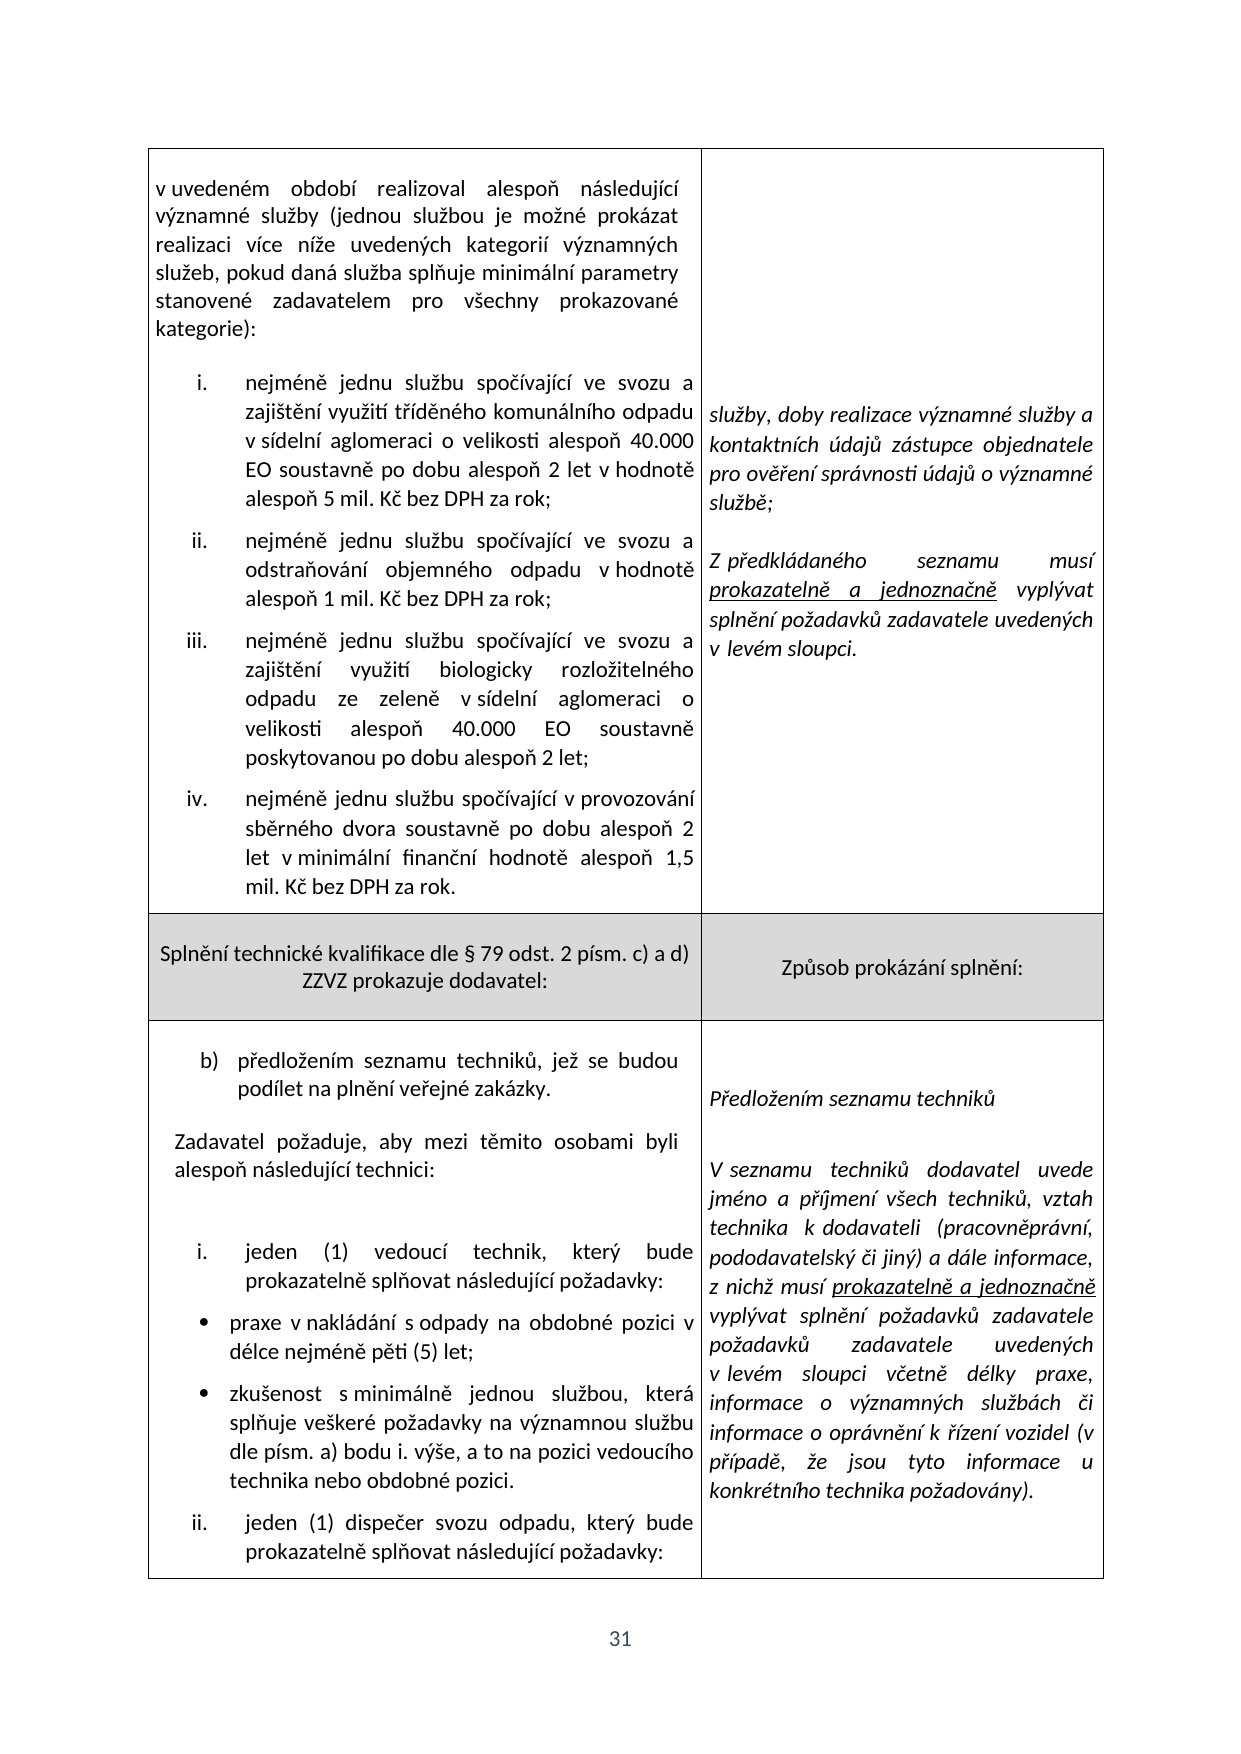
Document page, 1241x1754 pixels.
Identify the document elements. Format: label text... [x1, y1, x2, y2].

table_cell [149, 149, 701, 913]
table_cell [702, 1021, 1103, 1577]
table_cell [702, 149, 1103, 913]
table_cell Způsob prokázání splnění: [702, 914, 1103, 1020]
table_cell Splnění technické kvalifikace dle § 79 odst. 2 písm. c) a d) ZZVZ prokazuje dodavatel: [149, 914, 701, 1020]
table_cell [149, 1021, 701, 1577]
